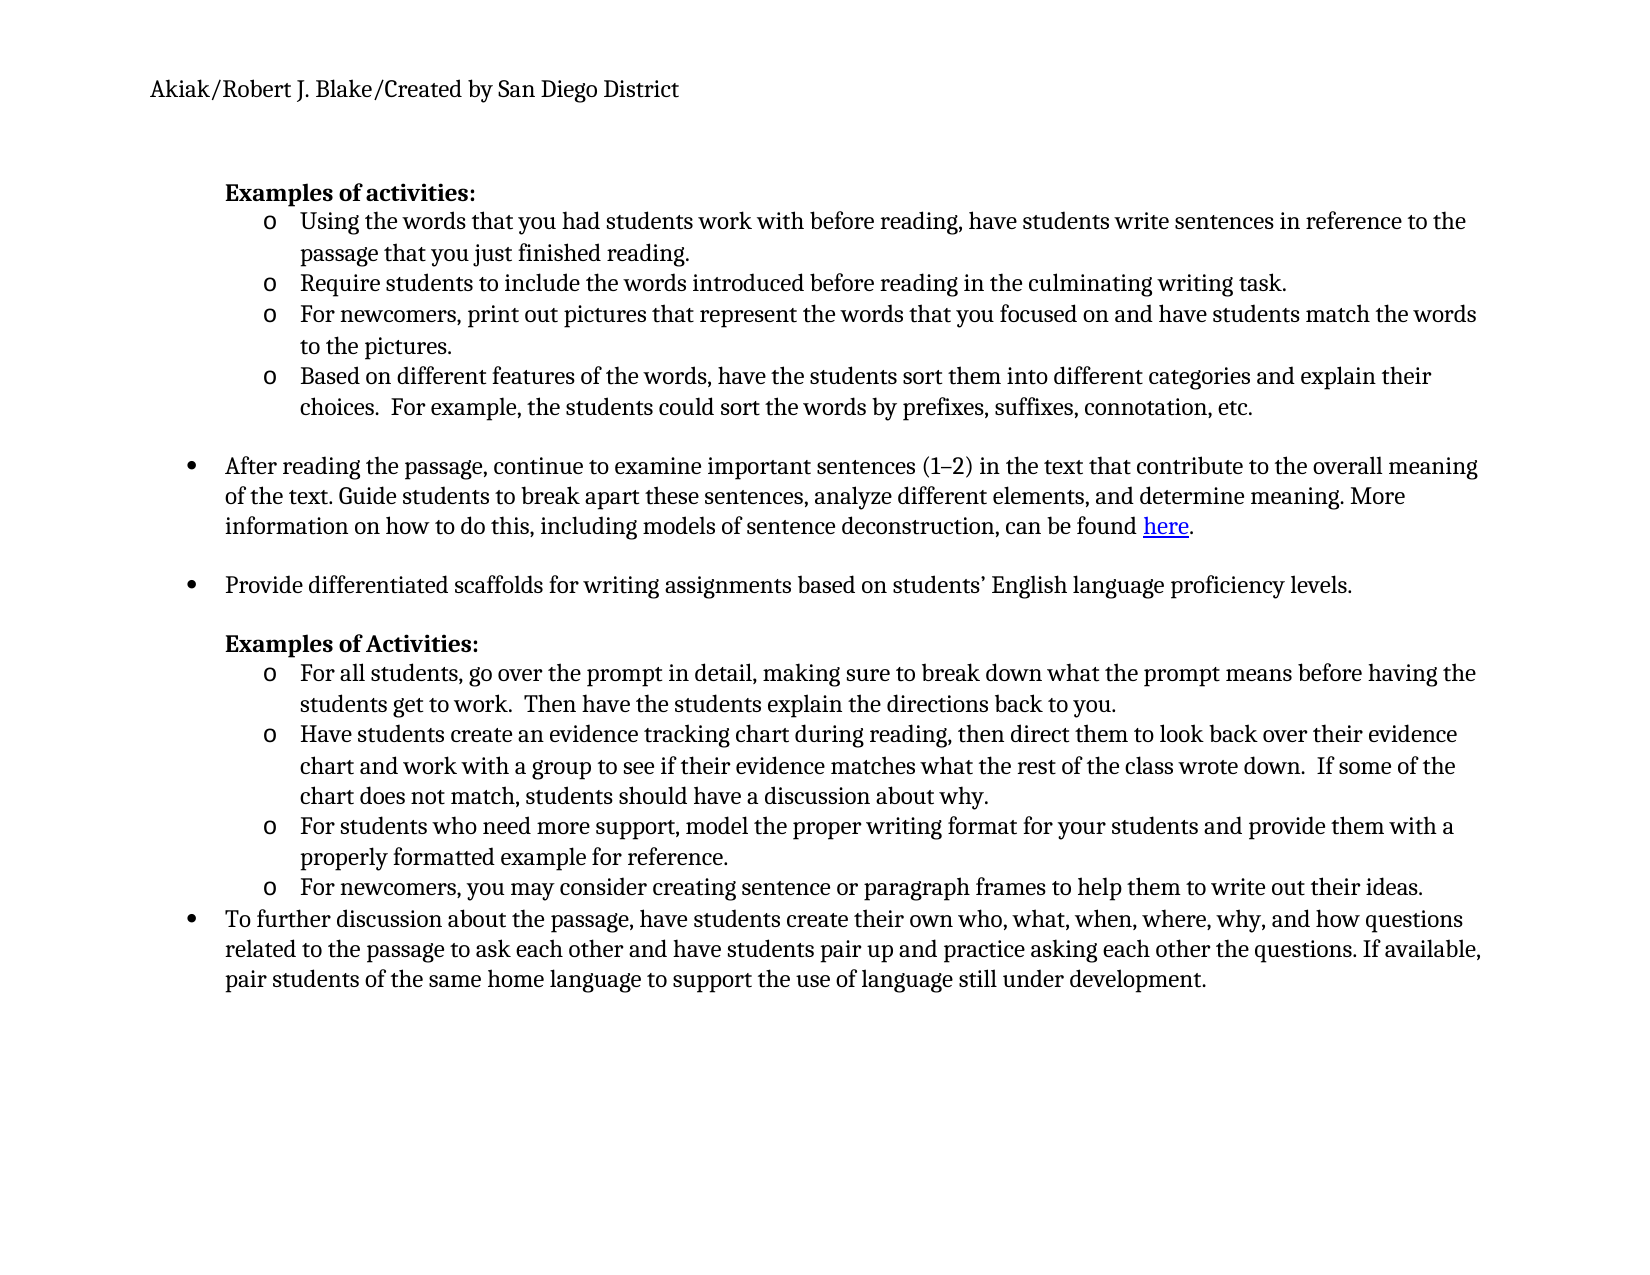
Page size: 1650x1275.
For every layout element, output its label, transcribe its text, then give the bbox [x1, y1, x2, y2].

list Require students to include the words introduced before reading in the culminating writing task. [262, 269, 1500, 299]
list Have students create an evidence tracking chart during reading, then direct them to look back over their evidence chart and work with a group to see if their evidence matches what the rest of the class wrote down. If some of the chart does not match, students should have a discussion about why. [262, 720, 1500, 810]
list For all students, go over the prompt in detail, making sure to break down what the prompt means before having the students get to work. Then have the students explain the directions back to you. [262, 659, 1500, 719]
list For newcomers, you may consider creating sentence or paragraph frames to help them to write out their ideas. [262, 873, 1500, 903]
list After reading the passage, continue to examine important sentences (1–2) in the text that contribute to the overall meaning of the text. Guide students to break apart these sentences, analyze different elements, and determine meaning. More information on how to do this, including models of sentence deconstruction, can be found here. [187, 452, 1500, 541]
list To further discussion about the passage, have students create their own who, what, when, where, why, and how questions related to the passage to ask each other and have students pair up and practice asking each other the questions. If available, pair students of the same home language to support the use of language still under development. [187, 905, 1500, 994]
list Provide differentiated scaffolds for writing assignments based on students’ English language proficiency levels. [187, 571, 1500, 600]
list For students who need more support, model the proper writing format for your students and provide them with a properly formatted example for reference. [262, 812, 1500, 872]
list Examples of Activities: [225, 630, 1500, 659]
list Based on different features of the words, have the students sort them into different categories and explain their choices. For example, the students could sort the words by prefixes, suffixes, connotation, etc. [262, 362, 1500, 422]
list For newcomers, print out pictures that represent the words that you focused on and have students match the words to the pictures. [262, 300, 1500, 361]
list Using the words that you had students work with before reading, have students write sentences in reference to the passage that you just finished reading. [262, 207, 1500, 268]
list Examples of activities: [225, 179, 1500, 207]
